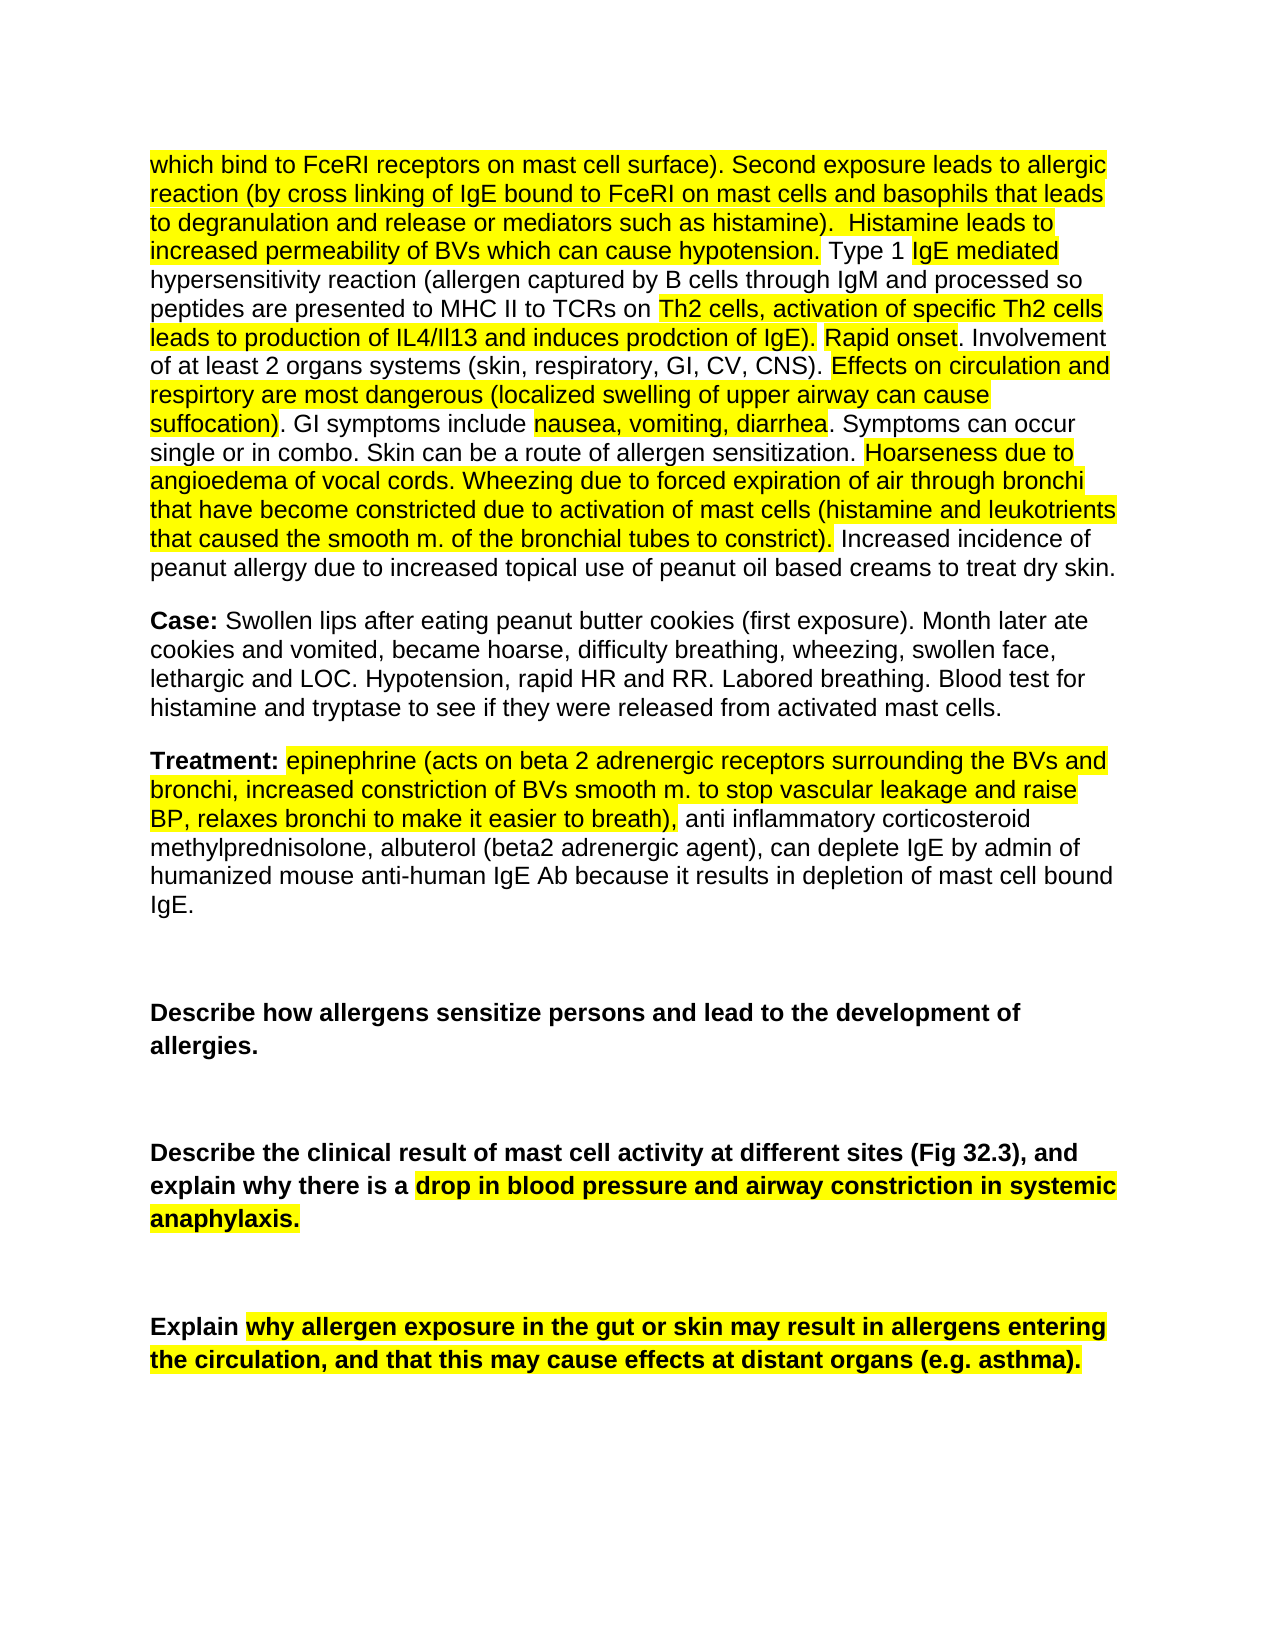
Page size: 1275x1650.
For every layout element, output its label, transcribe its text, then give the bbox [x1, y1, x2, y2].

text Explain why allergen exposure in the gut or skin may result in allergens entering the circulation, and that this may cause effects at distant organs (e.g. asthma). [150, 1312, 1125, 1374]
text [150, 150, 1125, 581]
text Describe how allergens sensitize persons and lead to the development of allergies. [150, 998, 1125, 1059]
text Case: Swollen lips after eating peanut butter cookies (first exposure). Month later ate cookies and vomited, became hoarse, difficulty breathing, wheezing, swollen face, lethargic and LOC. Hypotension, rapid HR and RR. Labored breathing. Blood test for histamine and tryptase to see if they were released from activated mast cells. [150, 606, 1125, 721]
text Treatment: epinephrine (acts on beta 2 adrenergic receptors surrounding the BVs and bronchi, increased constriction of BVs smooth m. to stop vascular leakage and raise BP, relaxes bronchi to make it easier to breath), anti inflammatory corticosteroid methylprednisolone, albuterol (beta2 adrenergic agent), can deplete IgE by admin of humanized mouse anti-human IgE Ab because it results in depletion of mast cell bound IgE. [150, 746, 1125, 919]
text Describe the clinical result of mast cell activity at different sites (Fig 32.3), and explain why there is a drop in blood pressure and airway constriction in systemic anaphylaxis. [150, 1138, 1125, 1233]
